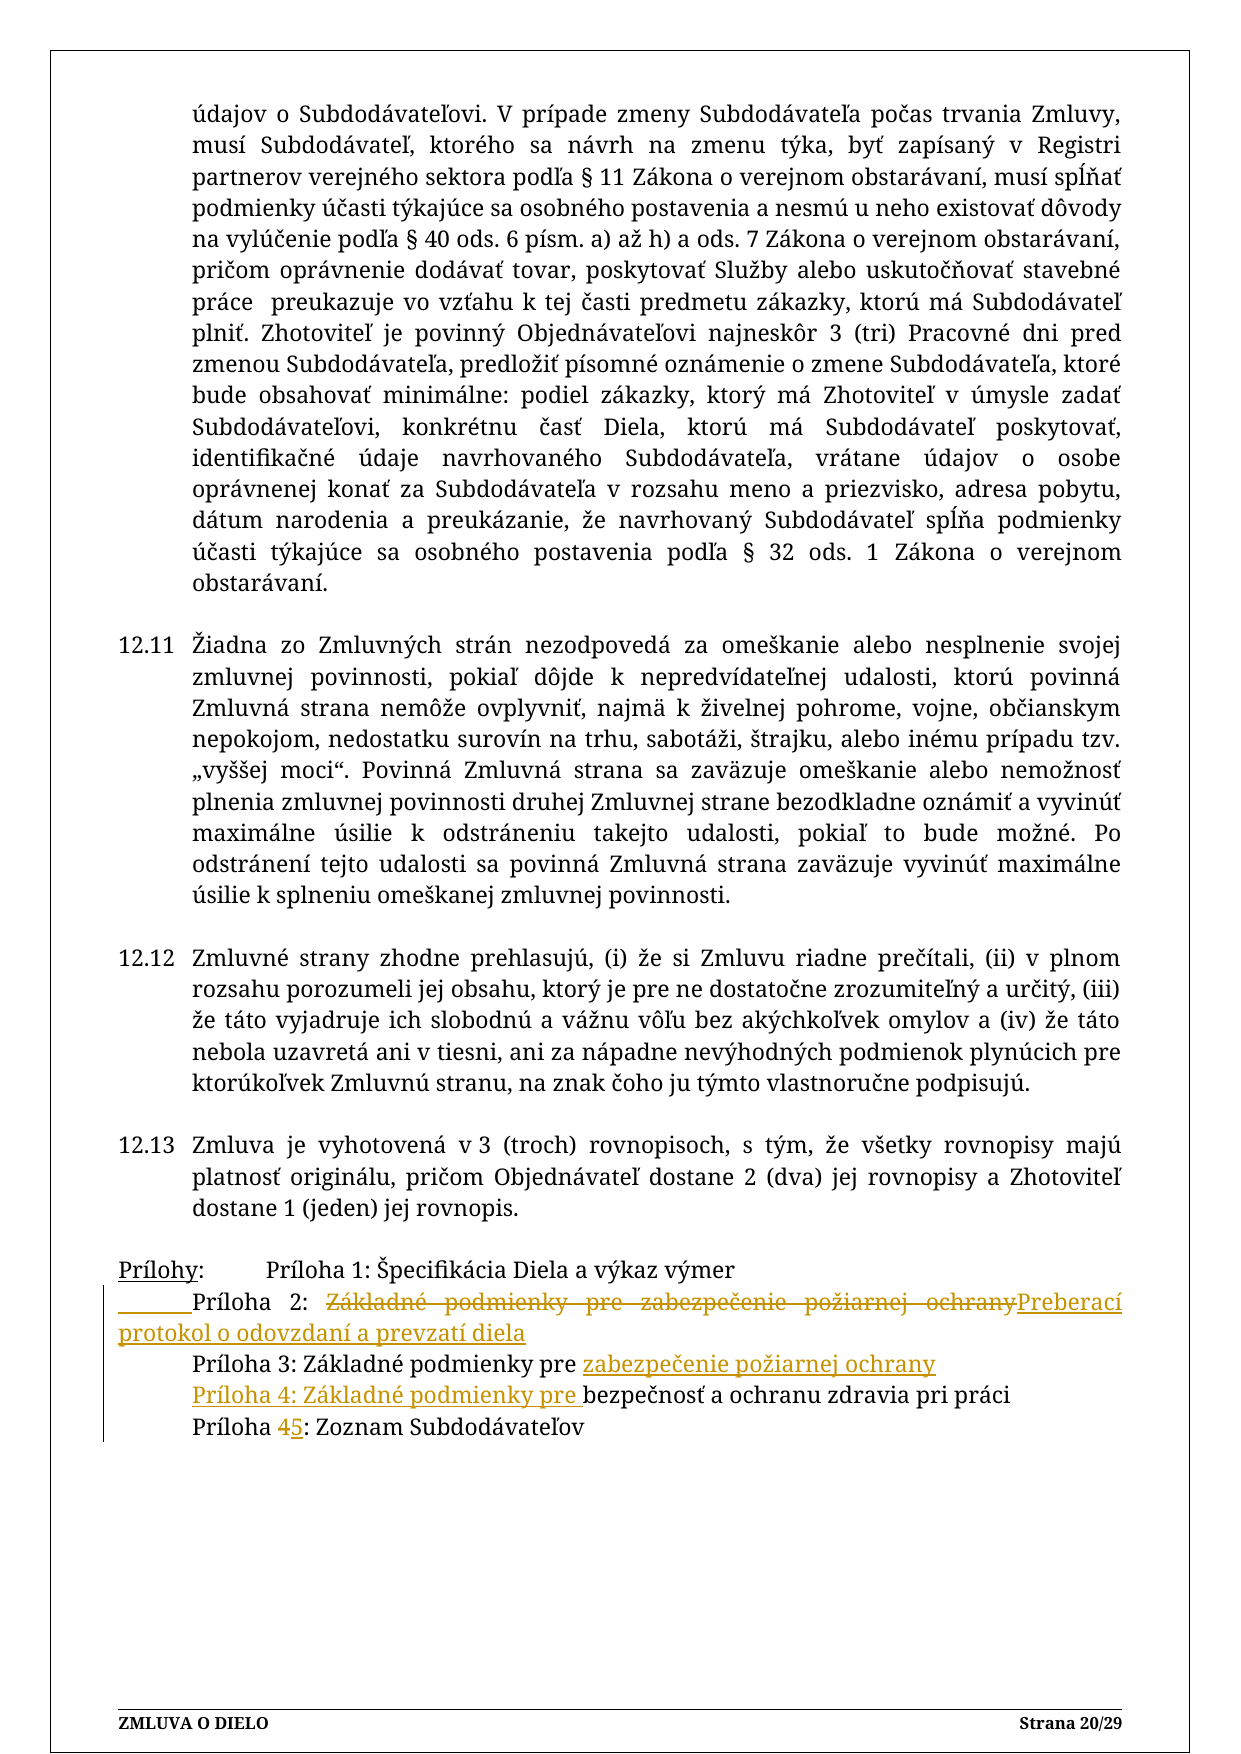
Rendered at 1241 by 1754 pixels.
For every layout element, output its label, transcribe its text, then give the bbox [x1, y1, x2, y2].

list Žiadna zo Zmluvných strán nezodpovedá za omeškanie alebo nesplnenie svojej zmluvnej povinnosti, pokiaľ dôjde k nepredvídateľnej udalosti, ktorú povinná Zmluvná strana nemôže ovplyvniť, najmä k živelnej pohrome, vojne, občianskym nepokojom, nedostatku surovín na trhu, sabotáži, štrajku, alebo inému prípadu tzv. „vyššej moci“. Povinná Zmluvná strana sa zaväzuje omeškanie alebo nemožnosť plnenia zmluvnej povinnosti druhej Zmluvnej strane bezodkladne oznámiť a vyvinúť maximálne úsilie k odstráneniu takejto udalosti, pokiaľ to bude možné. Po odstránení tejto udalosti sa povinná Zmluvná strana zaväzuje vyvinúť maximálne úsilie k splneniu omeškanej zmluvnej povinnosti. [118, 629, 1122, 910]
text Príloha 2: [118, 1285, 1122, 1348]
list Zmluvné strany zhodne prehlasujú, (i) že si Zmluvu riadne prečítali, (ii) v plnom rozsahu porozumeli jej obsahu, ktorý je pre ne dostatočne zrozumiteľný a určitý, (iii) že táto vyjadruje ich slobodnú a vážnu vôľu bez akýchkoľvek omylov a (iv) že táto nebola uzavretá ani v tiesni, ani za nápadne nevýhodných podmienok plynúcich pre ktorúkoľvek Zmluvnú stranu, na znak čoho ju týmto vlastnoručne podpisujú. [118, 942, 1122, 1098]
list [118, 98, 1122, 598]
text bezpečnosť a ochranu zdravia pri práci [118, 1379, 1122, 1410]
text Príloha 3: Základné podmienky pre [118, 1348, 1122, 1379]
list Zmluva je vyhotovená v 3 (troch) rovnopisoch, s tým, že všetky rovnopisy majú platnosť originálu, pričom Objednávateľ dostane 2 (dva) jej rovnopisy a Zhotoviteľ dostane 1 (jeden) jej rovnopis. [118, 1129, 1122, 1223]
text Príloha : Zoznam Subdodávateľov [118, 1410, 1122, 1442]
text Prílohy: Príloha 1: Špecifikácia Diela a výkaz výmer [118, 1254, 1122, 1285]
